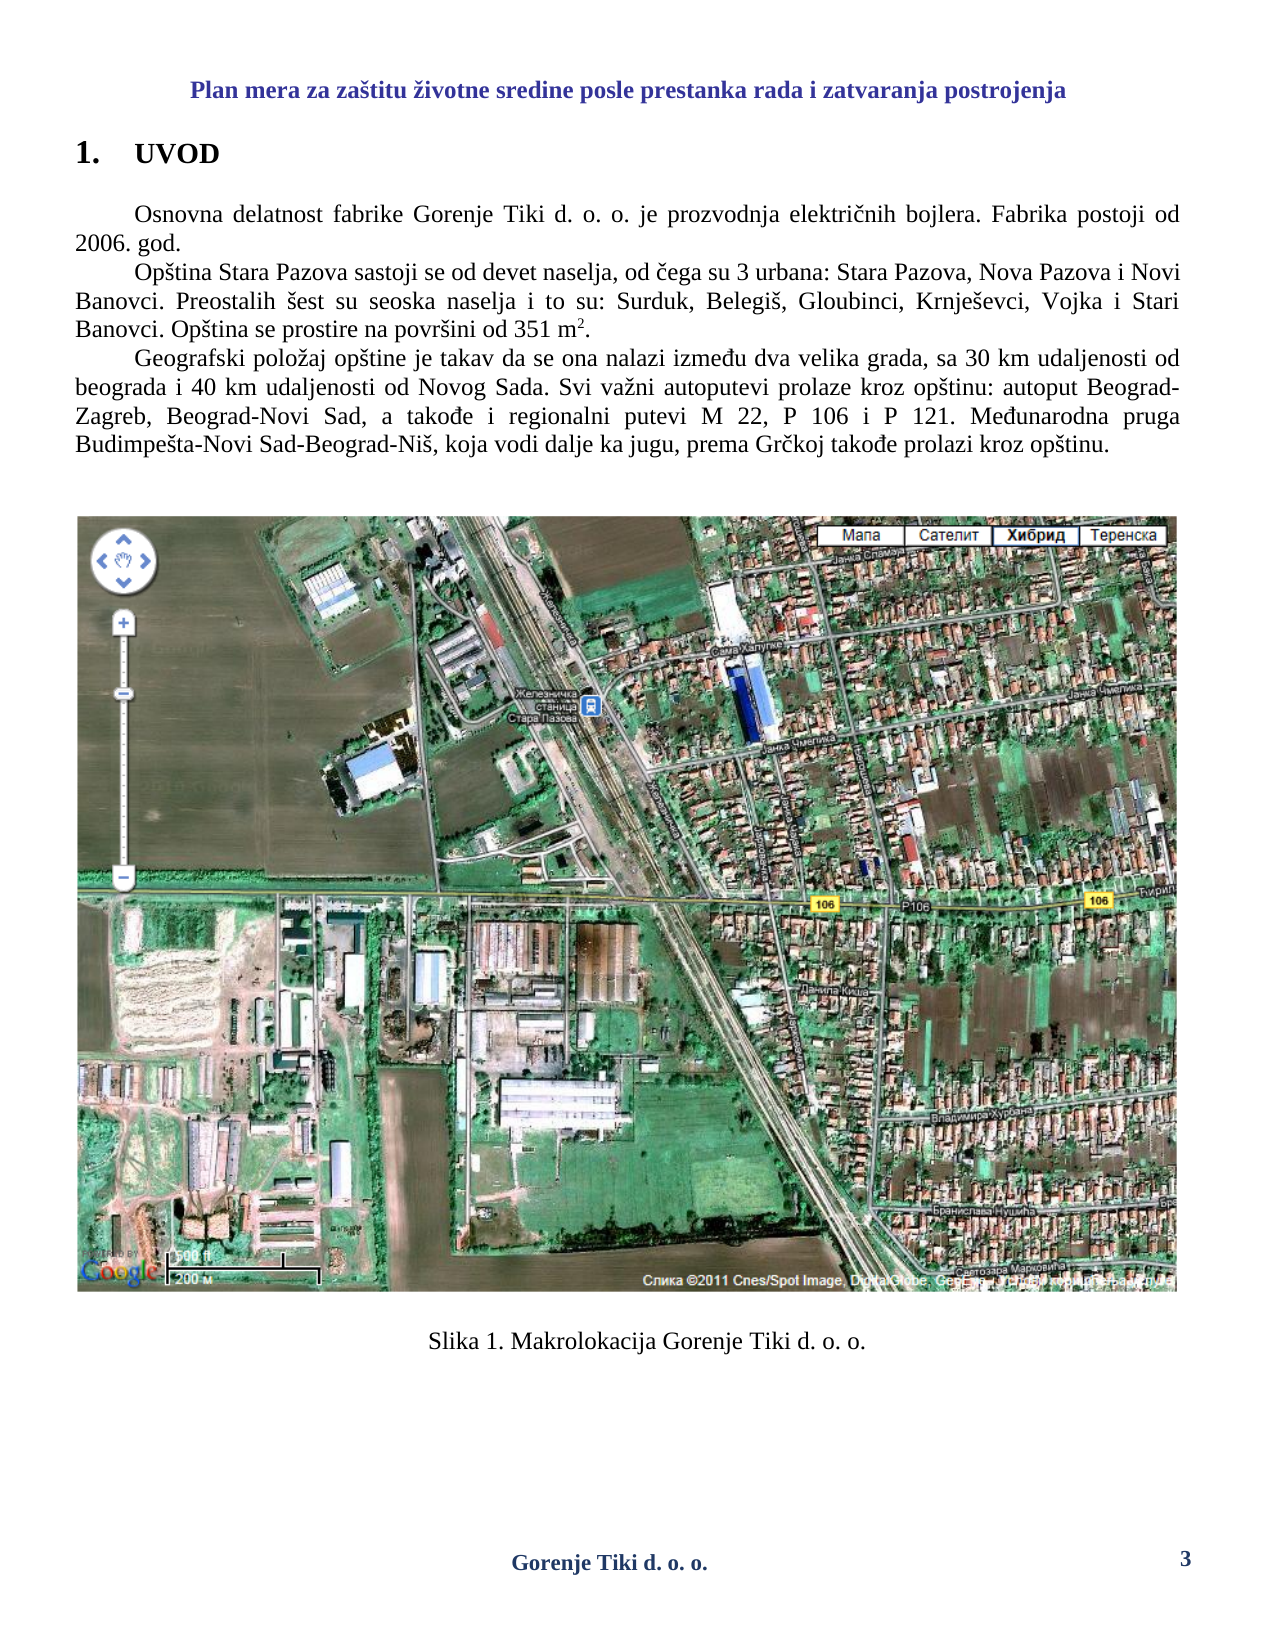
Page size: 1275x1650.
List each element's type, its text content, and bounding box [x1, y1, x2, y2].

text Osnovna delatnost fabrike Gorenje Tiki d. o. o. je prozvodnja električnih bojlera. Fabrika postoji od 2006. god. [75, 199, 1181, 257]
picture [75, 515, 1182, 1297]
text Opština Stara Pazova sastoji se od devet naselja, od čega su 3 urbana: Stara Pazova, Nova Pazova i Novi Banovci. Preostalih šest su seoska naselja i to su: Surduk, Belegiš, Gloubinci, Krnješevci, Vojka i Stari Banovci. Opština se prostire na površini od 351 m2. [75, 257, 1181, 343]
text Geografski položaj opštine je takav da se ona nalazi između dva velika grada, sa 30 km udaljenosti od beograda i 40 km udaljenosti od Novog Sada. Svi važni autoputevi prolaze kroz opštinu: autoput Beograd-Zagreb, Beograd-Novi Sad, a takođe i regionalni putevi M 22, P 106 i P 121. Međunarodna pruga Budimpešta-Novi Sad-Beograd-Niš, koja vodi dalje ka jugu, prema Grčkoj takođe prolazi kroz opštinu. [75, 343, 1181, 458]
list UVOD [75, 132, 1181, 171]
text Slika 1. Makrolokacija Gorenje Tiki d. o. o. [75, 1326, 1181, 1355]
